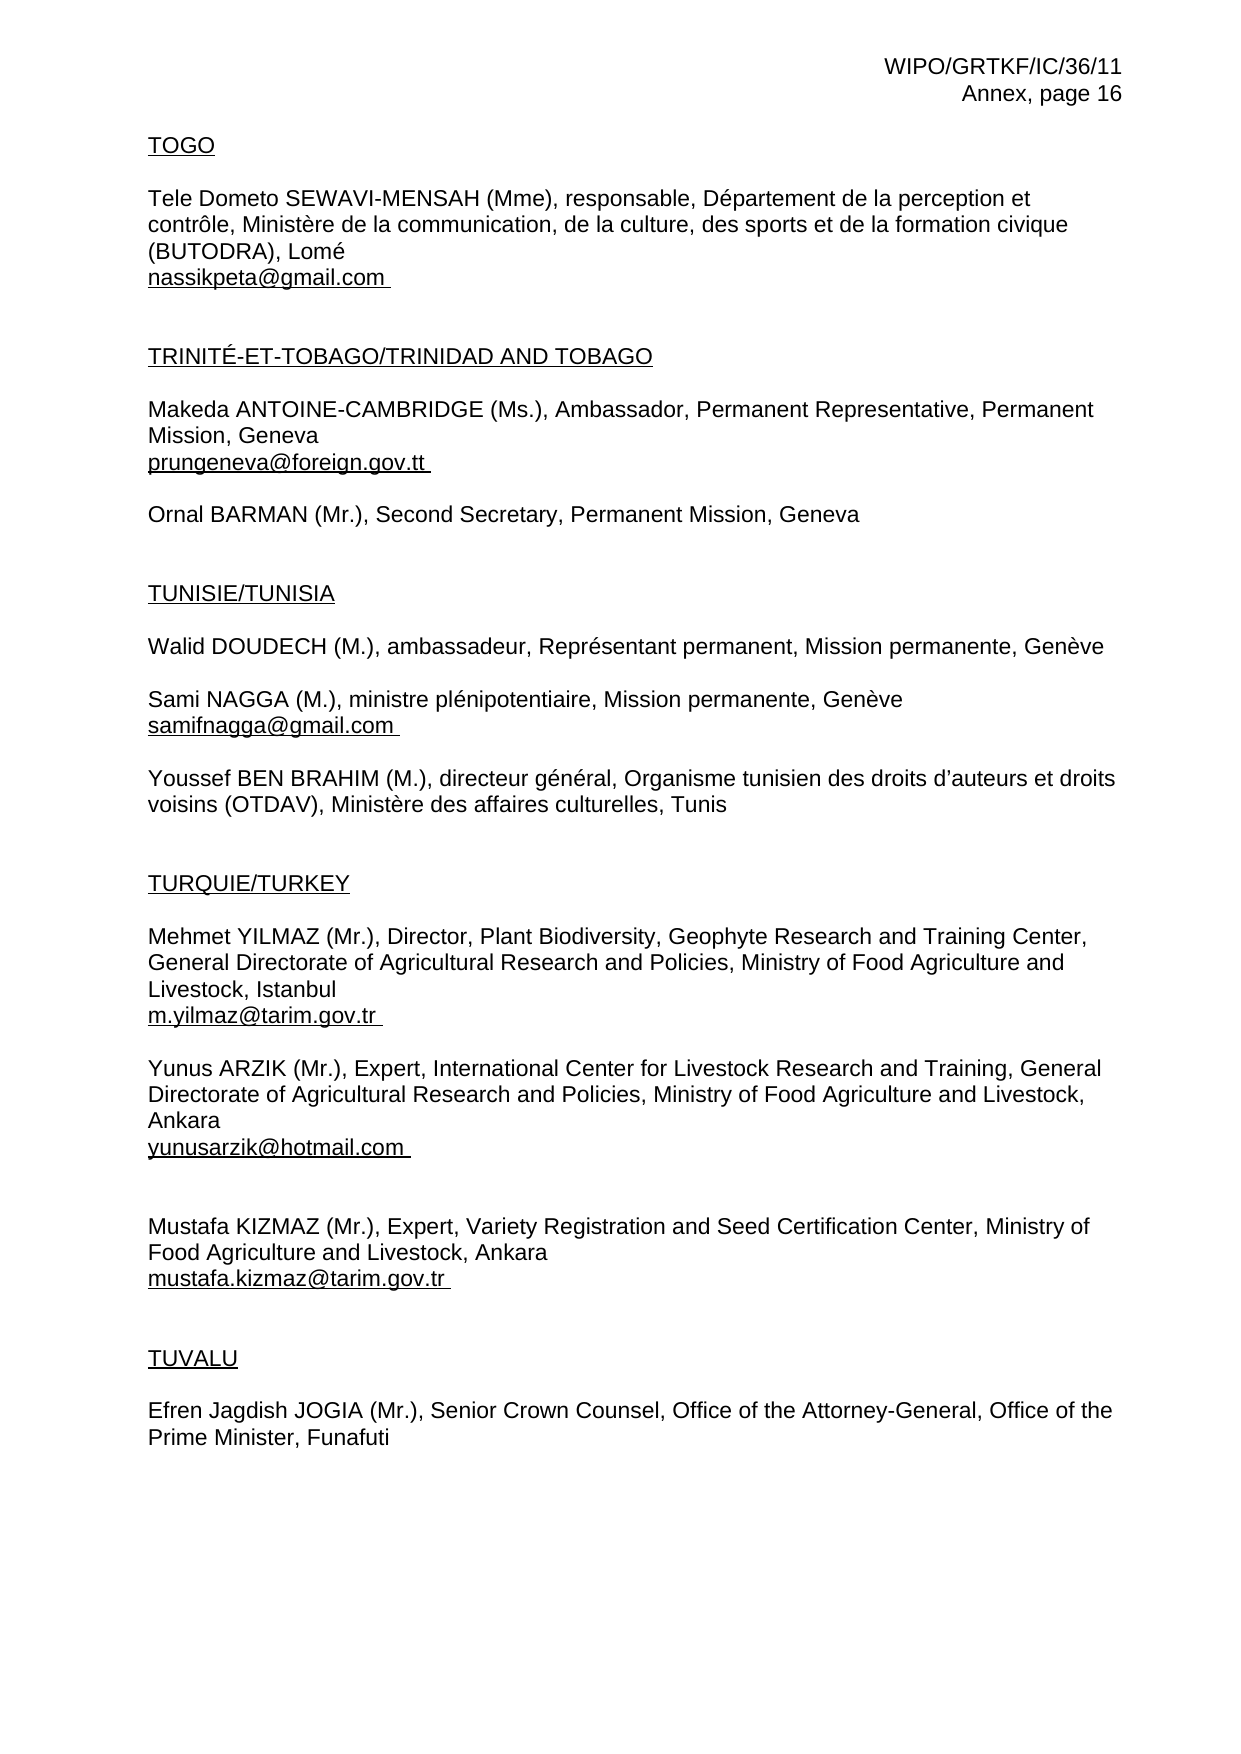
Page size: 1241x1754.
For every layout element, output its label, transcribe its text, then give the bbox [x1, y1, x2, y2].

text Yunus ARZIK (Mr.), Expert, International Center for Livestock Research and Training, General Directorate of Agricultural Research and Policies, Ministry of Food Agriculture and Livestock, Ankara [148, 1054, 1122, 1134]
text TURQUIE/TURKEY [148, 870, 1122, 896]
text TRINITÉ-ET-TOBAGO/TRINIDAD AND TOBAGO [148, 343, 1122, 369]
text Makeda ANTOINE-CAMBRIDGE (Ms.), Ambassador, Permanent Representative, Permanent Mission, Geneva [148, 396, 1122, 448]
text TUNISIE/TUNISIA [148, 580, 1122, 607]
text mustafa.kizmaz@tarim.gov.tr [148, 1265, 1122, 1292]
text Mustafa KIZMAZ (Mr.), Expert, Variety Registration and Seed Certification Center, Ministry of Food Agriculture and Livestock, Ankara [148, 1213, 1122, 1265]
text yunusarzik@hotmail.com [148, 1134, 1122, 1160]
text Youssef BEN BRAHIM (M.), directeur général, Organisme tunisien des droits d’auteurs et droits voisins (OTDAV), Ministère des affaires culturelles, Tunis [148, 765, 1122, 817]
text TUVALU [148, 1344, 1122, 1371]
text Mehmet YILMAZ (Mr.), Director, Plant Biodiversity, Geophyte Research and Training Center, General Directorate of Agricultural Research and Policies, Ministry of Food Agriculture and Livestock, Istanbul [148, 923, 1122, 1002]
text Walid DOUDECH (M.), ambassadeur, Représentant permanent, Mission permanente, Genève [148, 633, 1122, 659]
text m.yilmaz@tarim.gov.tr [148, 1002, 1122, 1028]
text Efren Jagdish JOGIA (Mr.), Senior Crown Counsel, Office of the Attorney-General, Office of the Prime Minister, Funafuti [148, 1397, 1122, 1450]
text Sami NAGGA (M.), ministre plénipotentiaire, Mission permanente, Genève [148, 686, 1122, 712]
text nassikpeta@gmail.com [148, 264, 1122, 290]
text prungeneva@foreign.gov.tt [148, 448, 1122, 475]
text Tele Dometo SEWAVI-MENSAH (Mme), responsable, Département de la perception et contrôle, Ministère de la communication, de la culture, des sports et de la formation civique (BUTODRA), Lomé [148, 185, 1122, 264]
text samifnagga@gmail.com [148, 712, 1122, 738]
text Ornal BARMAN (Mr.), Second Secretary, Permanent Mission, Geneva [148, 501, 1122, 527]
text TOGO [148, 132, 1122, 158]
